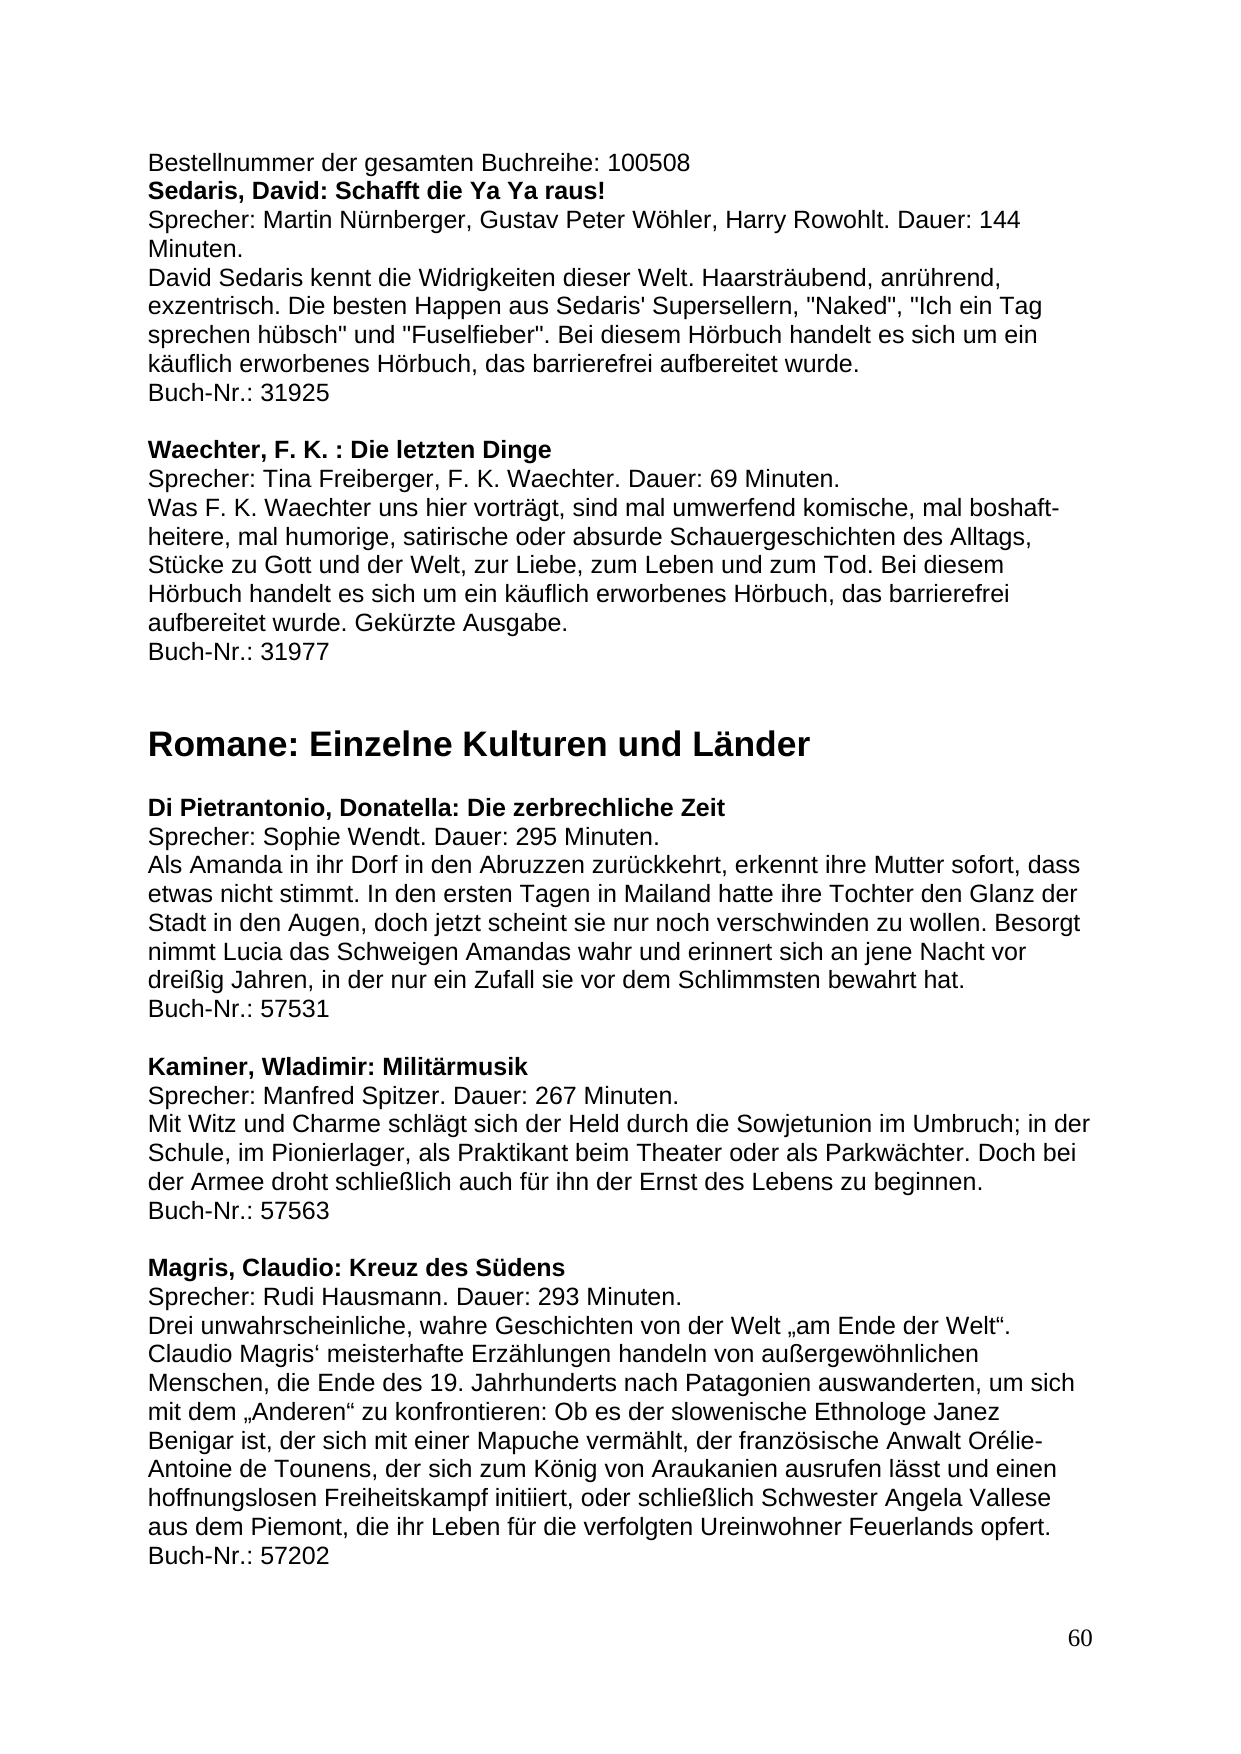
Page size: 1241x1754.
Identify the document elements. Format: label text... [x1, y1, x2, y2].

subtitle Romane: Einzelne Kulturen und Länder [148, 723, 1093, 764]
text Sprecher: Tina Freiberger, F. K. Waechter. Dauer: 69 Minuten. Was F. K. Waechter uns hier vorträgt, sind mal umwerfend komische, mal boshaft-heitere, mal humorige, satirische oder absurde Schauergeschichten des Alltags, Stücke zu Gott und der Welt, zur Liebe, zum Leben und zum Tod. Bei diesem Hörbuch handelt es sich um ein käuflich erworbenes Hörbuch, das barrierefrei aufbereitet wurde. Gekürzte Ausgabe. Buch-Nr.: 31977 [148, 464, 1093, 665]
text Kaminer, Wladimir: Militärmusik [148, 1023, 1093, 1081]
text Sprecher: Rudi Hausmann. Dauer: 293 Minuten. Drei unwahrscheinliche, wahre Geschichten von der Welt „am Ende der Welt“. Claudio Magris‘ meisterhafte Erzählungen handeln von außergewöhnlichen Menschen, die Ende des 19. Jahrhunderts nach Patagonien auswanderten, um sich mit dem „Anderen“ zu konfrontieren: Ob es der slowenische Ethnologe Janez Benigar ist, der sich mit einer Mapuche vermählt, der französische Anwalt Orélie-Antoine de Tounens, der sich zum König von Araukanien ausrufen lässt und einen hoffnungslosen Freiheitskampf initiiert, oder schließlich Schwester Angela Vallese aus dem Piemont, die ihr Leben für die verfolgten Ureinwohner Feuerlands opfert. Buch-Nr.: 57202 [148, 1282, 1093, 1569]
text Magris, Claudio: Kreuz des Südens [148, 1224, 1093, 1282]
text Bestellnummer der gesamten Buchreihe: 100508 [148, 148, 1093, 176]
text Sedaris, David: Schafft die Ya Ya raus! [148, 176, 1093, 205]
text Sprecher: Manfred Spitzer. Dauer: 267 Minuten. Mit Witz und Charme schlägt sich der Held durch die Sowjetunion im Umbruch; in der Schule, im Pionierlager, als Praktikant beim Theater oder als Parkwächter. Doch bei der Armee droht schließlich auch für ihn der Ernst des Lebens zu beginnen. Buch-Nr.: 57563 [148, 1081, 1093, 1224]
text Waechter, F. K. : Die letzten Dinge [148, 406, 1093, 464]
text Sprecher: Martin Nürnberger, Gustav Peter Wöhler, Harry Rowohlt. Dauer: 144 Minuten. David Sedaris kennt die Widrigkeiten dieser Welt. Haarsträubend, anrührend, exzentrisch. Die besten Happen aus Sedaris' Supersellern, "Naked", "Ich ein Tag sprechen hübsch" und "Fuselfieber". Bei diesem Hörbuch handelt es sich um ein käuflich erworbenes Hörbuch, das barrierefrei aufbereitet wurde. Buch-Nr.: 31925 [148, 205, 1093, 406]
text Di Pietrantonio, Donatella: Die zerbrechliche Zeit [148, 793, 1093, 822]
text Sprecher: Sophie Wendt. Dauer: 295 Minuten. Als Amanda in ihr Dorf in den Abruzzen zurückkehrt, erkennt ihre Mutter sofort, dass etwas nicht stimmt. In den ersten Tagen in Mailand hatte ihre Tochter den Glanz der Stadt in den Augen, doch jetzt scheint sie nur noch verschwinden zu wollen. Besorgt nimmt Lucia das Schweigen Amandas wahr und erinnert sich an jene Nacht vor dreißig Jahren, in der nur ein Zufall sie vor dem Schlimmsten bewahrt hat. Buch-Nr.: 57531 [148, 822, 1093, 1023]
